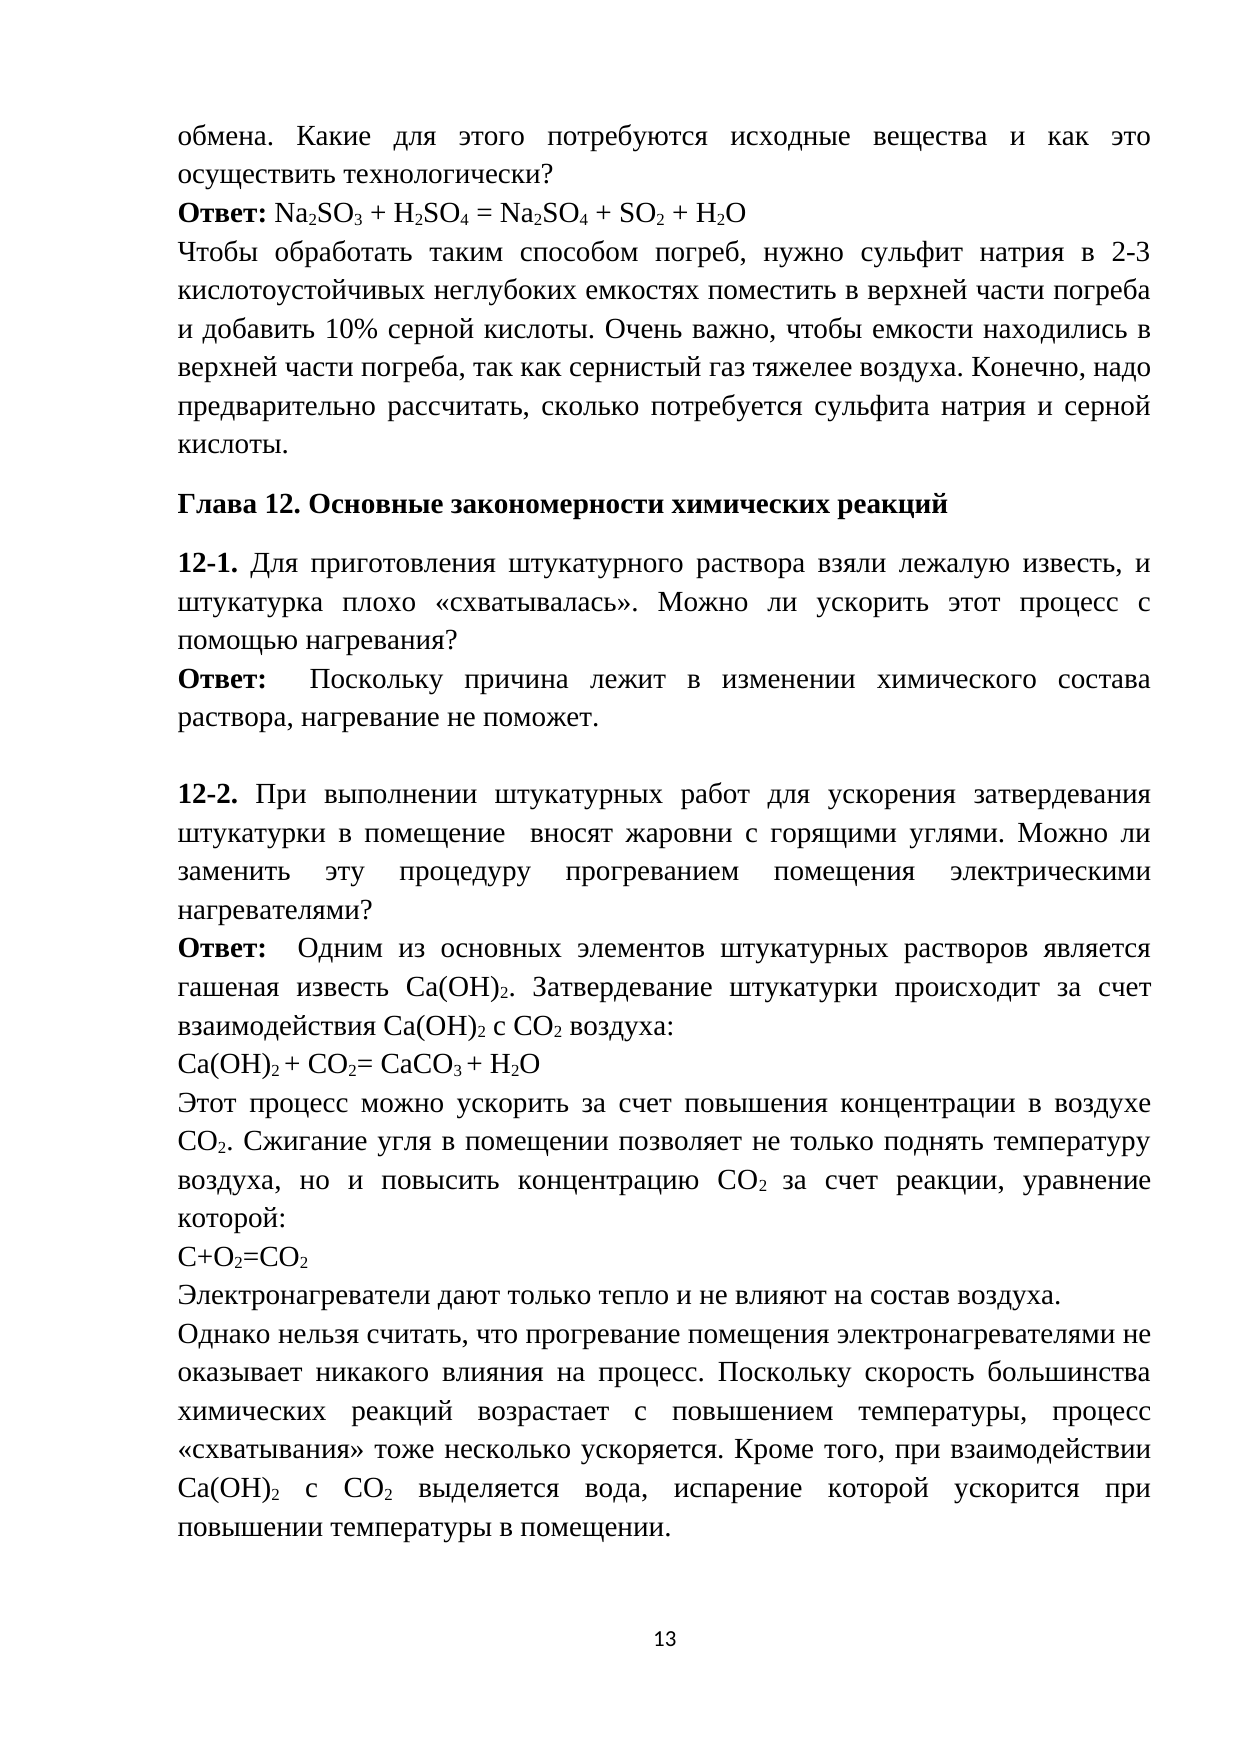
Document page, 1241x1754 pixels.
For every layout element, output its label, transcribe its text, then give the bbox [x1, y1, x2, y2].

text Ответ: Na2SO3 + H2SO4 = Na2SO4 + SO2 + H2O [177, 195, 1152, 229]
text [177, 118, 1152, 190]
text Глава 12. Основные закономерности химических реакций [177, 486, 1152, 519]
text Электронагреватели дают только тепло и не влияют на состав воздуха. [177, 1277, 1152, 1311]
text Однако нельзя считать, что прогревание помещения электронагревателями не оказывает никакого влияния на процесс. Поскольку скорость большинства химических реакций возрастает с повышением температуры, процесс «схватывания» тоже несколько ускоряется. Кроме того, при взаимодействии Са(ОН)2 с СО2 выделяется вода, испарение которой ускорится при повышении температуры в помещении. [177, 1316, 1152, 1542]
text Этот процесс можно ускорить за счет повышения концентрации в воздухе СО2. Сжигание угля в помещении позволяет не только поднять температуру воздуха, но и повысить концентрацию СО2 за счет реакции, уравнение которой: [177, 1085, 1152, 1234]
text С+О2=СО2 [177, 1239, 1152, 1272]
text Ответ: Одним из основных элементов штукатурных растворов является гашеная известь Са(ОН)2. Затвердевание штукатурки происходит за счет взаимодействия Са(ОН)2 с СО2 воздуха: [177, 931, 1152, 1041]
text Ответ: Поскольку причина лежит в изменении химического состава раствора, нагревание не поможет. [177, 661, 1152, 733]
text Са(ОН)2 + СО2= СаСО3 + Н2О [177, 1046, 1152, 1080]
text 12-2. При выполнении штукатурных работ для ускорения затвердевания штукатурки в помещение вносят жаровни с горящими углями. Можно ли заменить эту процедуру прогреванием помещения электрическими нагревателями? [177, 776, 1152, 926]
text 12-1. Для приготовления штукатурного раствора взяли лежалую известь, и штукатурка плохо «схватывалась». Можно ли ускорить этот процесс с помощью нагревания? [177, 545, 1152, 656]
text Чтобы обработать таким способом погреб, нужно сульфит натрия в 2-3 кислотоустойчивых неглубоких емкостях поместить в верхней части погреба и добавить 10% серной кислоты. Очень важно, чтобы емкости находились в верхней части погреба, так как сернистый газ тяжелее воздуха. Конечно, надо предварительно рассчитать, сколько потребуется сульфита натрия и серной кислоты. [177, 234, 1152, 460]
